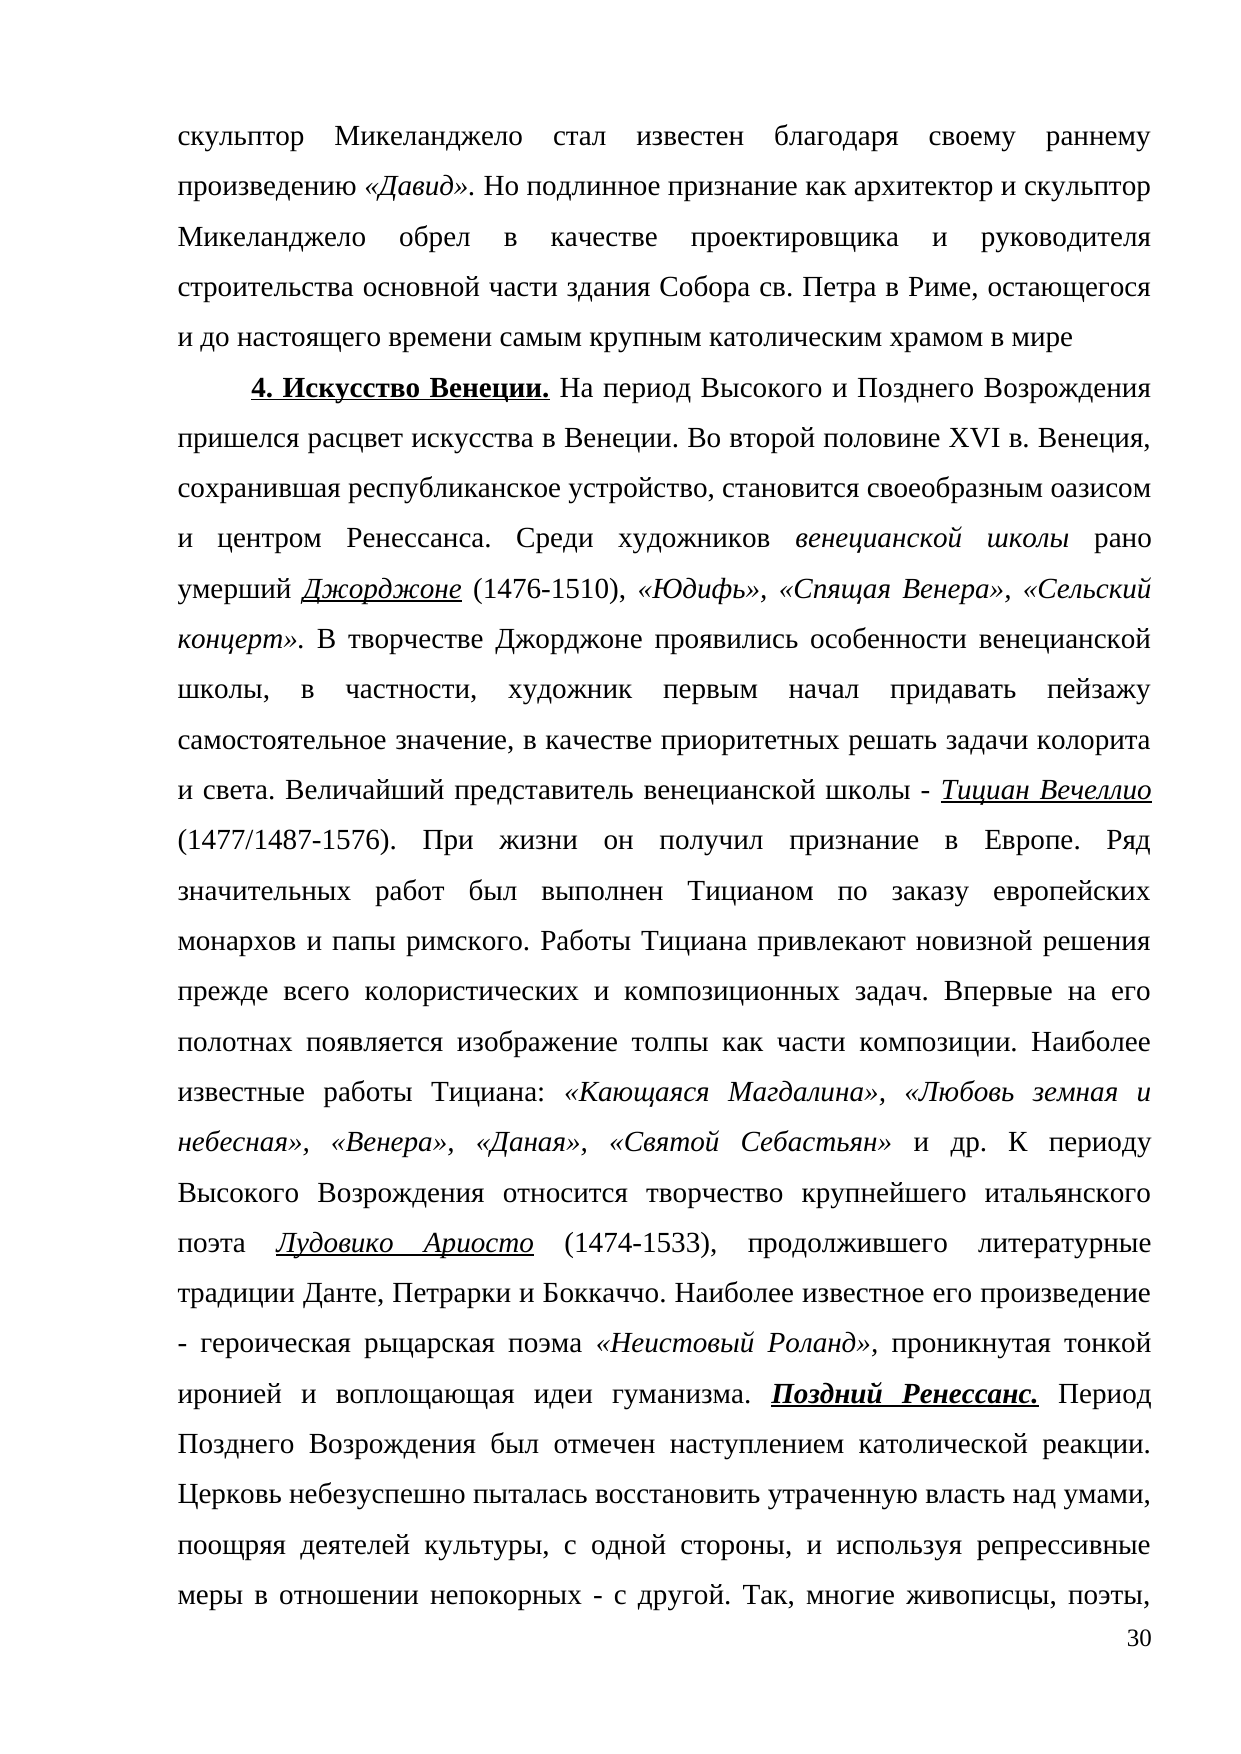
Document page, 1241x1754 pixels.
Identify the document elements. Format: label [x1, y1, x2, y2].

text [177, 118, 1152, 353]
text [177, 370, 1152, 1611]
